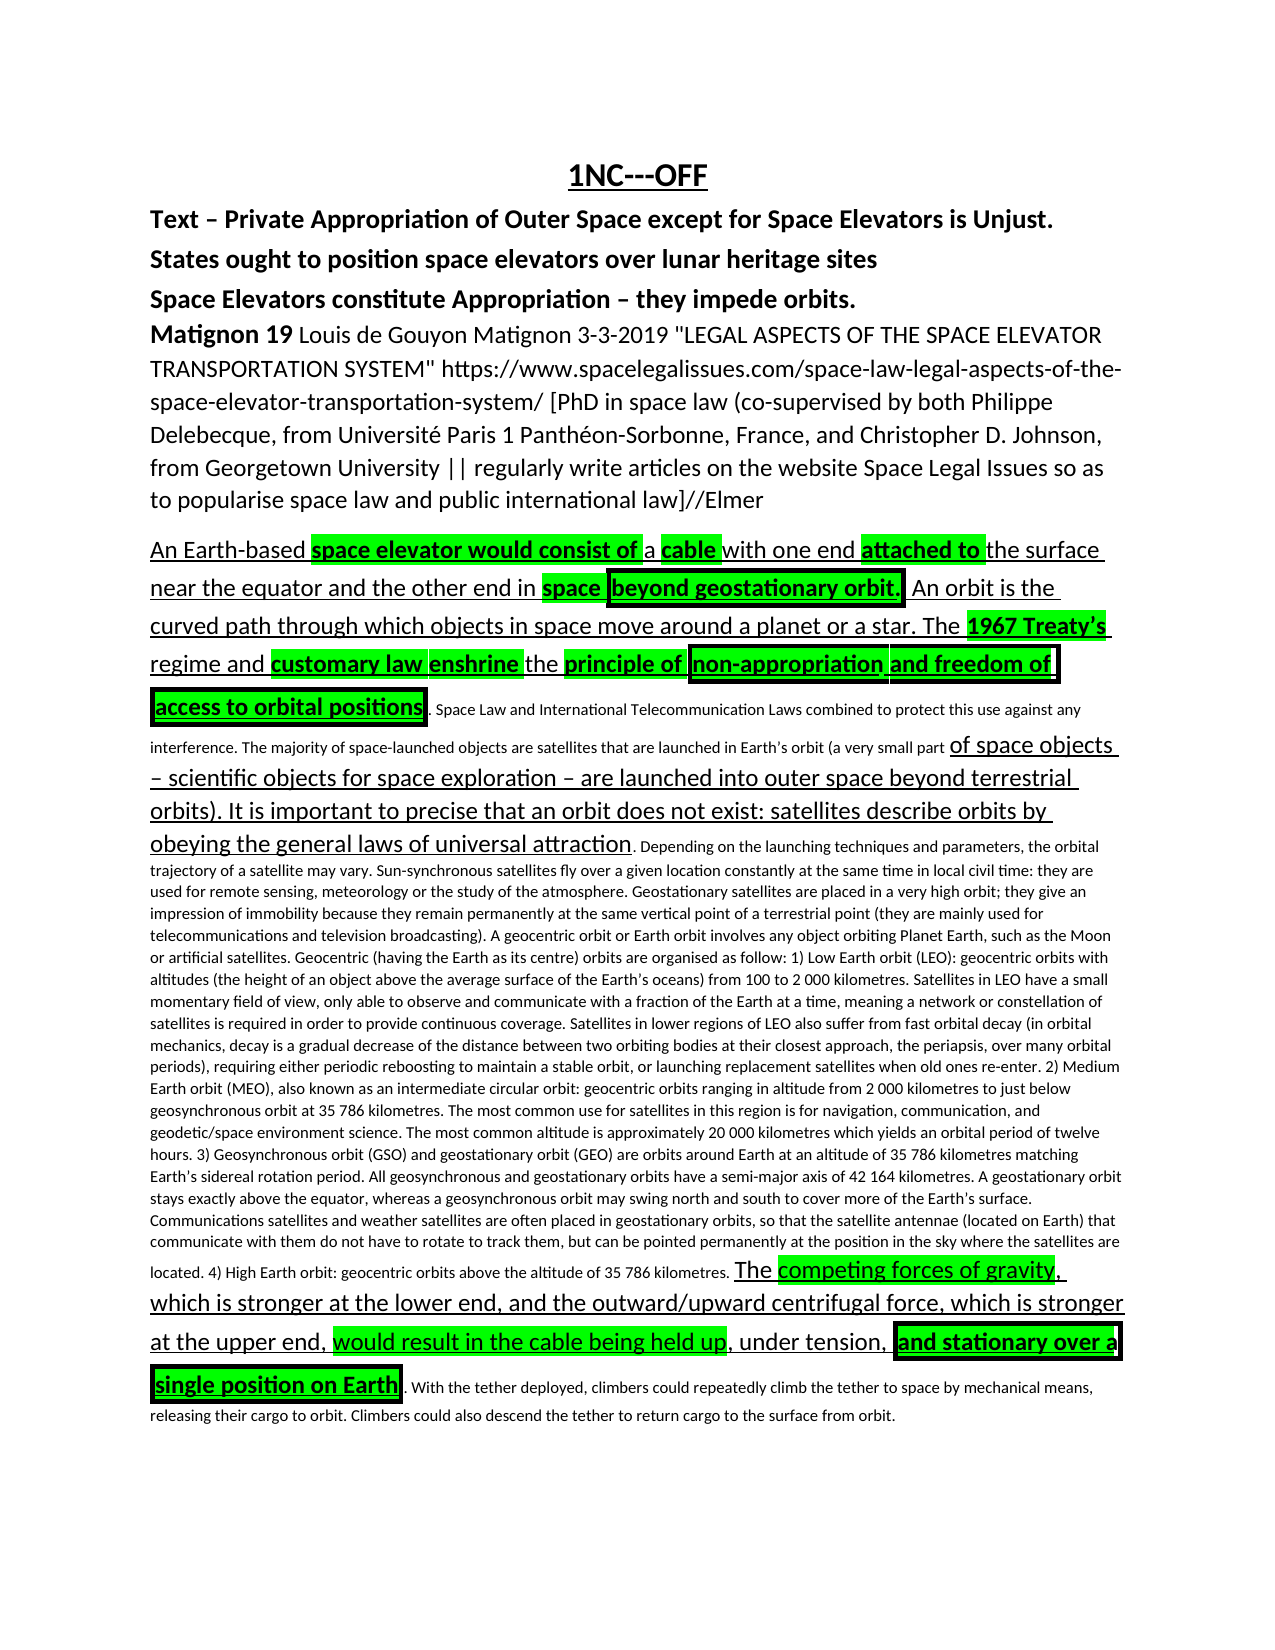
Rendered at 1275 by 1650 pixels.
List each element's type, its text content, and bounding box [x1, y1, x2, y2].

text An Earth-based space elevator would consist of a cable with one end attached to the surface near the equator and the other end in space beyond geostationary orbit. An orbit is the curved path through which objects in space move around a planet or a star. The 1967 Treaty’s regime and customary law enshrine the principle of non-appropriation and freedom of access to orbital positions. Space Law and International Telecommunication Laws combined to protect this use against any interference. The majority of space-launched objects are satellites that are launched in Earth’s orbit (a very small part of space objects – scientific objects for space exploration – are launched into outer space beyond terrestrial orbits). It is important to precise that an orbit does not exist: satellites describe orbits by obeying the general laws of universal attraction. Depending on the launching techniques and parameters, the orbital trajectory of a satellite may vary. Sun-synchronous satellites fly over a given location constantly at the same time in local civil time: they are used for remote sensing, meteorology or the study of the atmosphere. Geostationary satellites are placed in a very high orbit; they give an impression of immobility because they remain permanently at the same vertical point of a terrestrial point (they are mainly used for telecommunications and television broadcasting). A geocentric orbit or Earth orbit involves any object orbiting Planet Earth, such as the Moon or artificial satellites. Geocentric (having the Earth as its centre) orbits are organised as follow: 1) Low Earth orbit (LEO): geocentric orbits with altitudes (the height of an object above the average surface of the Earth’s oceans) from 100 to 2 000 kilometres. Satellites in LEO have a small momentary field of view, only able to observe and communicate with a fraction of the Earth at a time, meaning a network or constellation of satellites is required in order to provide continuous coverage. Satellites in lower regions of LEO also suffer from fast orbital decay (in orbital mechanics, decay is a gradual decrease of the distance between two orbiting bodies at their closest approach, the periapsis, over many orbital periods), requiring either periodic reboosting to maintain a stable orbit, or launching replacement satellites when old ones re-enter. 2) Medium Earth orbit (MEO), also known as an intermediate circular orbit: geocentric orbits ranging in altitude from 2 000 kilometres to just below geosynchronous orbit at 35 786 kilometres. The most common use for satellites in this region is for navigation, communication, and geodetic/space environment science. The most common altitude is approximately 20 000 kilometres which yields an orbital period of twelve hours. 3) Geosynchronous orbit (GSO) and geostationary orbit (GEO) are orbits around Earth at an altitude of 35 786 kilometres matching Earth’s sidereal rotation period. All geosynchronous and geostationary orbits have a semi-major axis of 42 164 kilometres. A geostationary orbit stays exactly above the equator, whereas a geosynchronous orbit may swing north and south to cover more of the Earth’s surface. Communications satellites and weather satellites are often placed in geostationary orbits, so that the satellite antennae (located on Earth) that communicate with them do not have to rotate to track them, but can be pointed permanently at the position in the sky where the satellites are located. 4) High Earth orbit: geocentric orbits above the altitude of 35 786 kilometres. The competing forces of gravity, which is stronger at the lower end, and the outward/upward centrifugal force, which is stronger at the upper end, would result in the cable being held up, under tension, and stationary over a single position on Earth. With the tether deployed, climbers could repeatedly climb the tether to space by mechanical means, releasing their cargo to orbit. Climbers could also descend the tether to return cargo to the surface from orbit. [150, 534, 1125, 1313]
subtitle Space Elevators constitute Appropriation – they impede orbits. [150, 282, 1125, 315]
subtitle States ought to position space elevators over lunar heritage sites [150, 242, 1125, 275]
subtitle 1NC---OFF [150, 154, 1125, 195]
subtitle Text – Private Appropriation of Outer Space except for Space Elevators is Unjust. [150, 202, 1125, 235]
text Matignon 19 Louis de Gouyon Matignon 3-3-2019 "LEGAL ASPECTS OF THE SPACE ELEVATOR TRANSPORTATION SYSTEM" https://www.spacelegalissues.com/space-law-legal-aspects-of-the-space-elevator-transportation-system/ [PhD in space law (co-supervised by both Philippe Delebecque, from Université Paris 1 Panthéon-Sorbonne, France, and Christopher D. Johnson, from Georgetown University || regularly write articles on the website Space Legal Issues so as to popularise space law and public international law]//Elmer [150, 317, 1125, 515]
